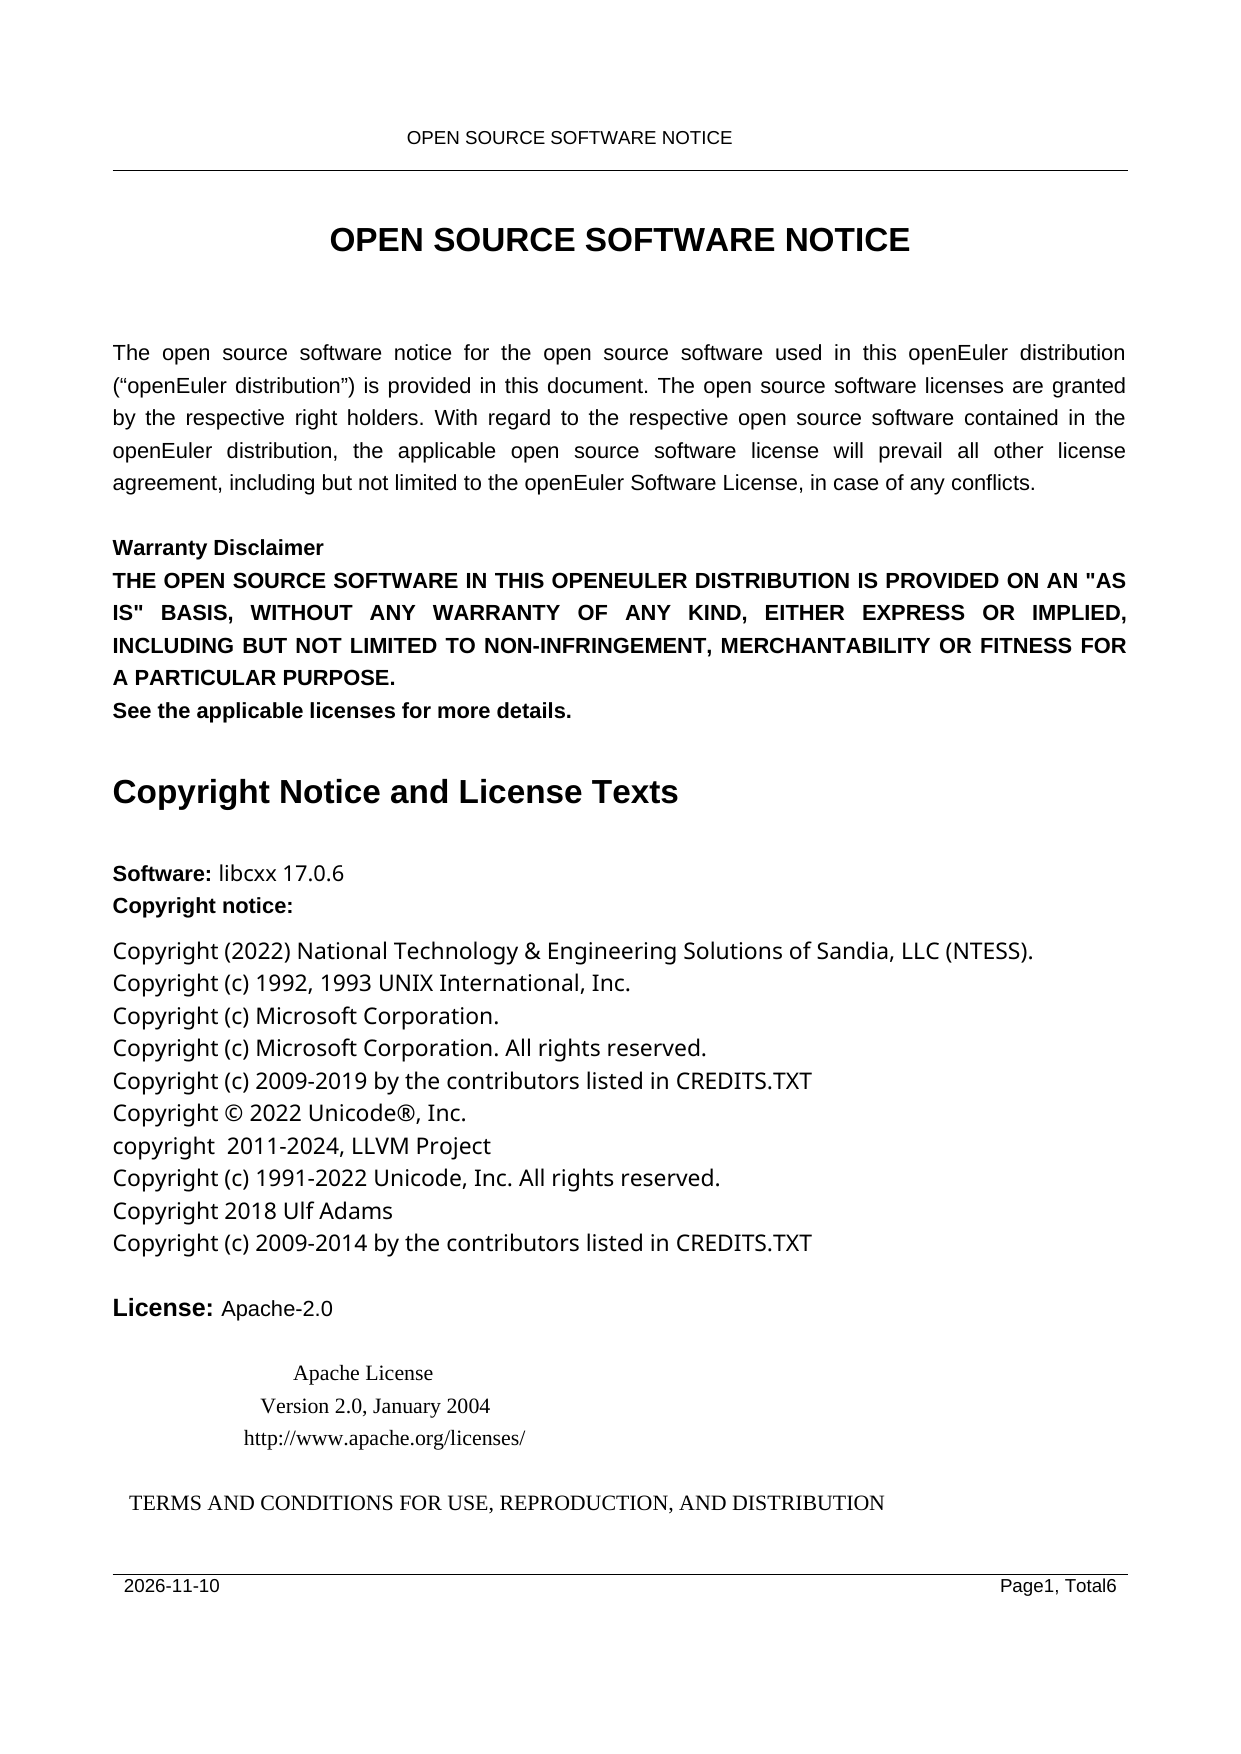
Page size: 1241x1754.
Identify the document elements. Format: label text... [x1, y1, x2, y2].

text Copyright notice: [112, 889, 1128, 921]
text Warranty Disclaimer [112, 531, 1128, 564]
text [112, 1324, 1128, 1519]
text Copyright (2022) National Technology & Engineering Solutions of Sandia, LLC (NTESS). Copyright (c) 1992, 1993 UNIX International, Inc. Copyright (c) Microsoft Corporation. Copyright (c) Microsoft Corporation. All rights reserved. Copyright (c) 2009-2019 by the contributors listed in CREDITS.TXT Copyright © 2022 Unicode®, Inc. copyright 2011-2024, LLVM Project Copyright (c) 1991-2022 Unicode, Inc. All rights reserved. Copyright 2018 Ulf Adams Copyright (c) 2009-2014 by the contributors listed in CREDITS.TXT [112, 934, 1128, 1291]
text THE OPEN SOURCE SOFTWARE IN THIS OPENEULER DISTRIBUTION IS PROVIDED ON AN "AS IS" BASIS, WITHOUT ANY WARRANTY OF ANY KIND, EITHER EXPRESS OR IMPLIED, INCLUDING BUT NOT LIMITED TO NON-INFRINGEMENT, MERCHANTABILITY OR FITNESS FOR A PARTICULAR PURPOSE. See the applicable licenses for more details. [112, 564, 1128, 726]
text License: Apache-2.0 [112, 1291, 1128, 1324]
text OPEN SOURCE SOFTWARE NOTICE [112, 206, 1128, 271]
text Copyright Notice and License Texts [112, 759, 1128, 824]
text The open source software notice for the open source software used in this openEuler distribution (“openEuler distribution”) is provided in this document. The open source software licenses are granted by the respective right holders. With regard to the respective open source software contained in the openEuler distribution, the applicable open source software license will prevail all other license agreement, including but not limited to the openEuler Software License, in case of any conflicts. [112, 336, 1128, 499]
title Software: libcxx 17.0.6 [112, 856, 1128, 889]
